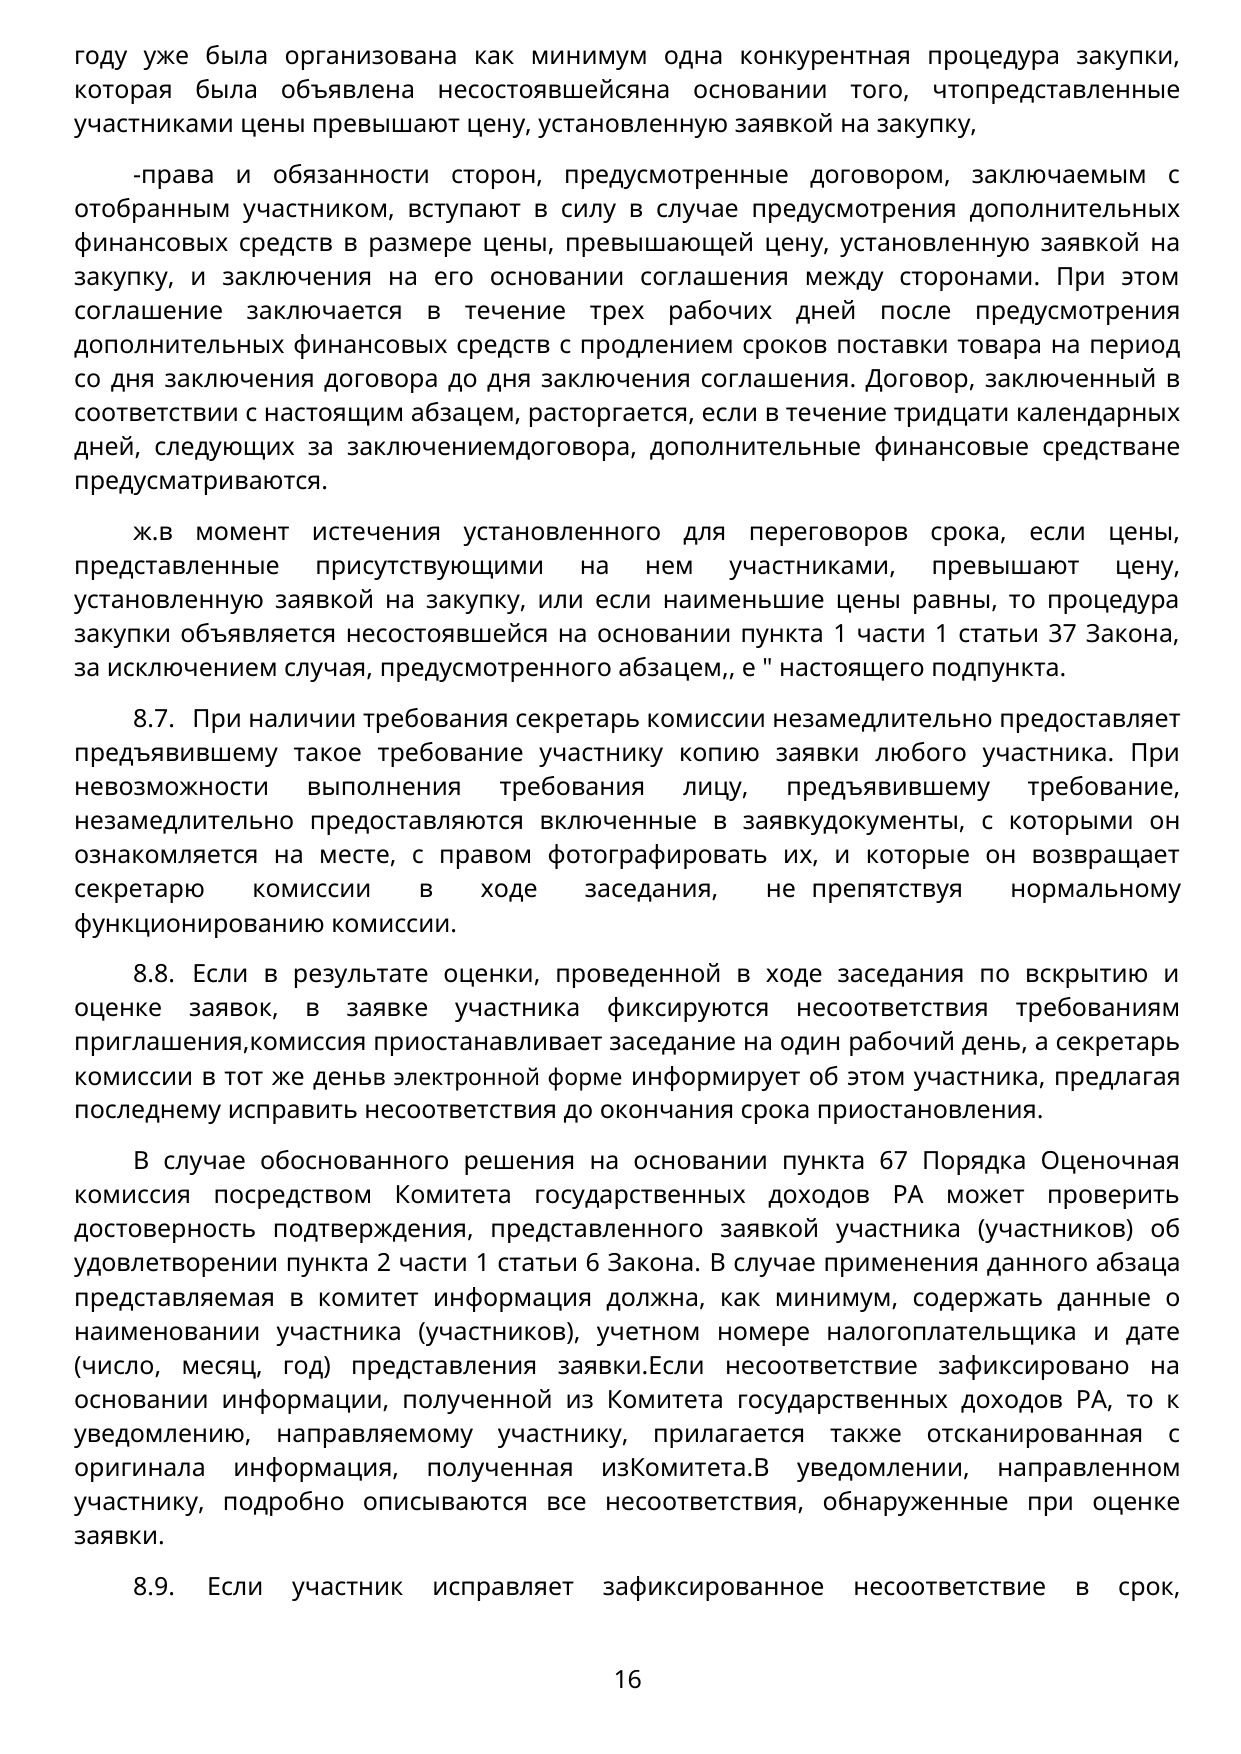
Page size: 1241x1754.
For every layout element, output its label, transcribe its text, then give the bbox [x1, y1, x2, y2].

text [74, 1568, 1181, 1602]
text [74, 37, 1181, 140]
text ж.в момент истечения установленного для переговоров срока, если цены, представленные присутствующими на нем участниками, превышают цену, установленную заявкой на закупку, или если наименьшие цены равны, то процедура закупки объявляется несостоявшейся на основании пункта 1 части 1 статьи 37 Закона, за исключением случая, предусмотренного абзацем,, е " настоящего подпункта. [74, 514, 1181, 684]
text В случае обоснованного решения на основании пункта 67 Порядка Оценочная комиссия посредством Комитета государственных доходов РА может проверить достоверность подтверждения, представленного заявкой участника (участников) об удовлетворении пункта 2 части 1 статьи 6 Закона. В случае применения данного абзаца представляемая в комитет информация должна, как минимум, содержать данные о наименовании участника (участников), учетном номере налогоплательщика и дате (число, месяц, год) представления заявки.Если несоответствие зафиксировано на основании информации, полученной из Комитета государственных доходов РА, то к уведомлению, направляемому участнику, прилагается также отсканированная с оригинала информация, полученная изКомитета.В уведомлении, направленном участнику, подробно описываются все несоответствия, обнаруженные при оценке заявки. [74, 1143, 1181, 1552]
text -права и обязанности сторон, предусмотренные договором, заключаемым с отобранным участником, вступают в силу в случае предусмотрения дополнительных финансовых средств в размере цены, превышающей цену, установленную заявкой на закупку, и заключения на его основании соглашения между сторонами. При этом соглашение заключается в течение трех рабочих дней после предусмотрения дополнительных финансовых средств с продлением сроков поставки товара на период со дня заключения договора до дня заключения соглашения. Договор, заключенный в соответствии с настоящим абзацем, расторгается, если в течение тридцати календарных дней, следующих за заключениемдоговора, дополнительные финансовые средстване предусматриваются. [74, 156, 1181, 497]
text 8.7. При наличии требования секретарь комиссии незамедлительно предоставляет предъявившему такое требование участнику копию заявки любого участника. При невозможности выполнения требования лицу, предъявившему требование, незамедлительно предоставляются включенные в заявкудокументы, с которыми он ознакомляется на месте, с правом фотографировать их, и которые он возвращает секретарю комиссии в ходе заседания, не препятствуя нормальному функционированию комиссии. [74, 701, 1181, 939]
text 8.8. Если в результате оценки, проведенной в ходе заседания по вскрытию и оценке заявок, в заявке участника фиксируются несоответствия требованиям приглашения,комиссия приостанавливает заседание на один рабочий день, а секретарь комиссии в тот же деньв электронной форме информирует об этом участника, предлагая последнему исправить несоответствия до окончания срока приостановления. [74, 956, 1181, 1126]
